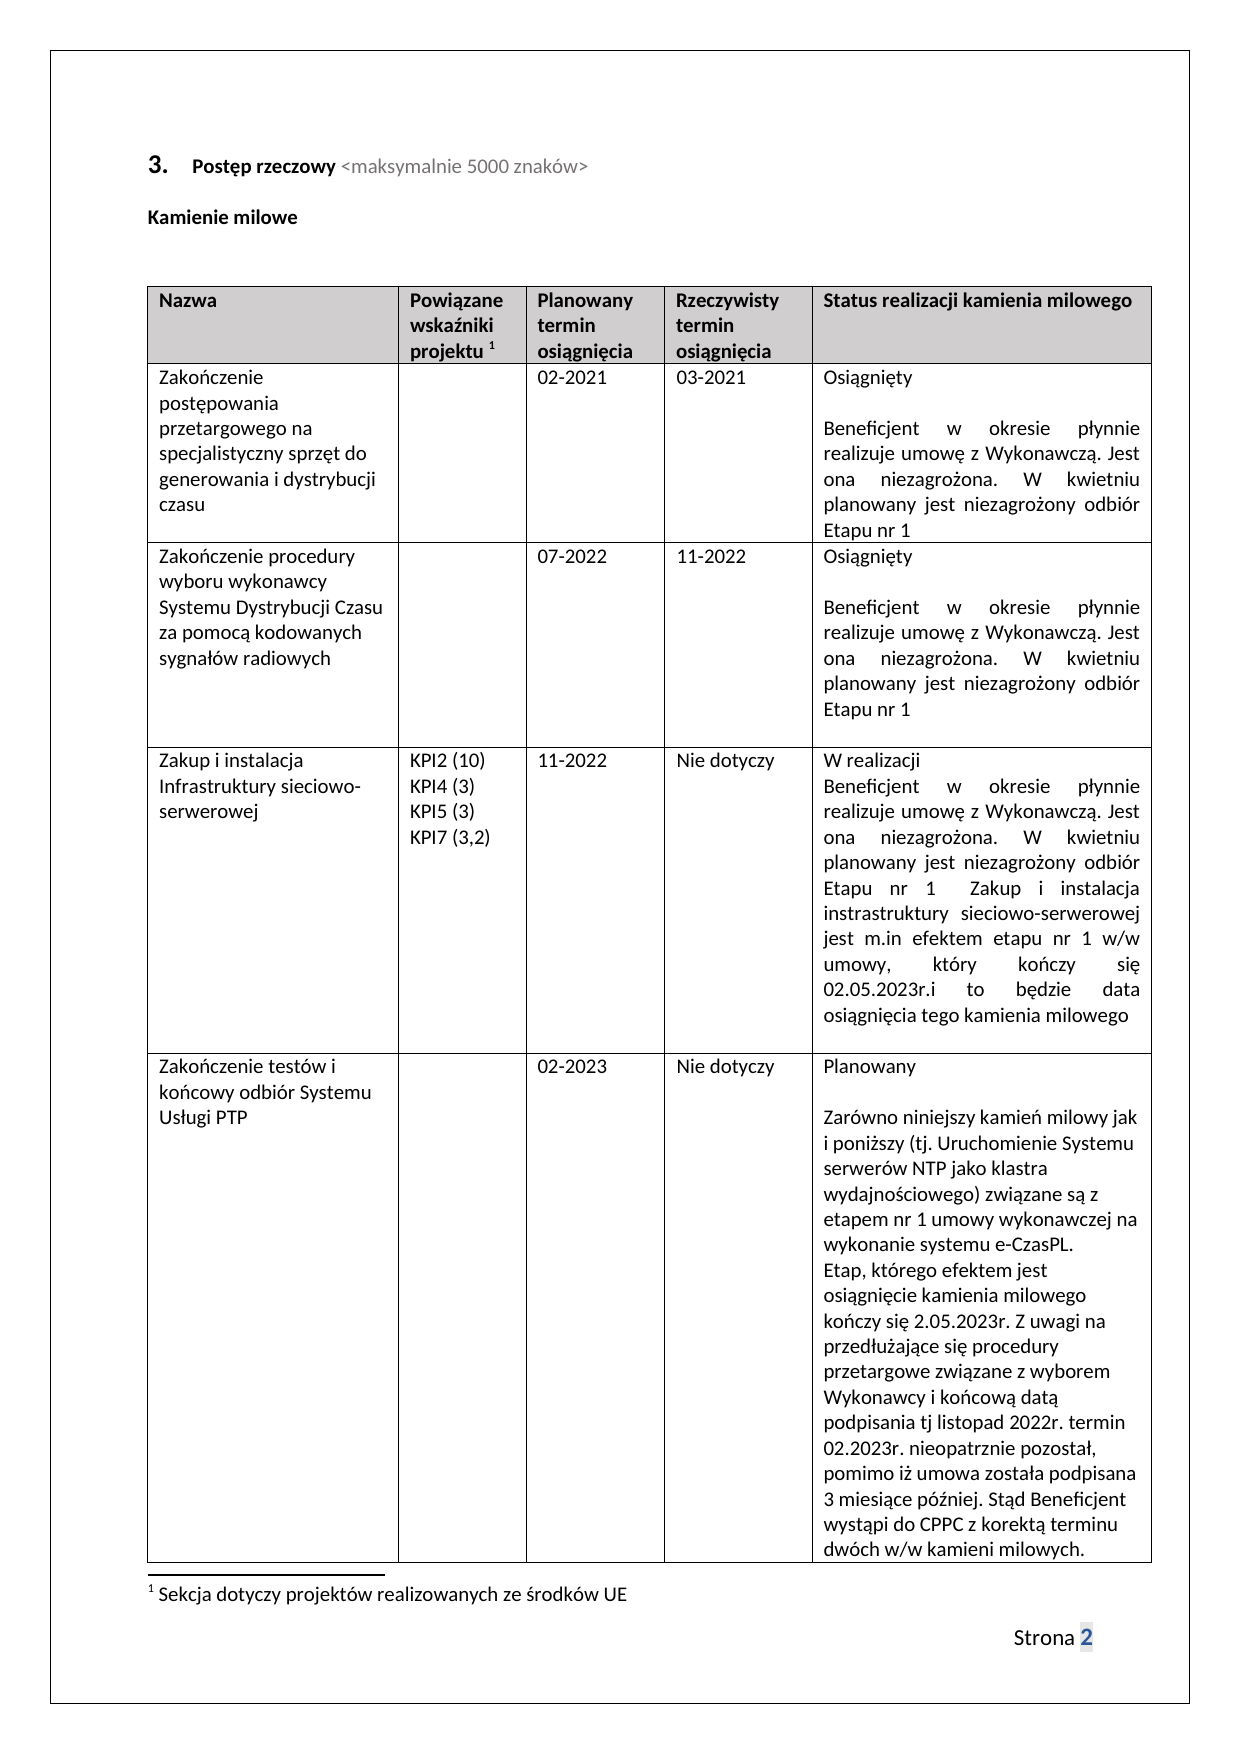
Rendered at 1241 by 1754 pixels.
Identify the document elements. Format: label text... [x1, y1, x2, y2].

table_cell Nie dotyczy [665, 748, 812, 1053]
table_cell 07-2022 [527, 543, 664, 747]
table_cell Zakończenie procedury wyboru wykonawcy Systemu Dystrybucji Czasu za pomocą kodowanych sygnałów radiowych [148, 543, 398, 747]
table_cell Osiągnięty Beneficjent w okresie płynnie realizuje umowę z Wykonawczą. Jest ona niezagrożona. W kwietniu planowany jest niezagrożony odbiór Etapu nr 1 [813, 543, 1151, 747]
table_cell KPI2 (10) KPI4 (3) KPI5 (3) KPI7 (3,2) [399, 748, 526, 1053]
table_header Powiązane wskaźniki projektu [399, 287, 526, 363]
table_cell [399, 364, 526, 542]
table_cell Zakup i instalacja Infrastruktury sieciowo-serwerowej [148, 748, 398, 1053]
table_cell 02-2023 [527, 1054, 664, 1562]
table_header Nazwa [148, 287, 398, 363]
table_cell 03-2021 [665, 364, 812, 542]
table_cell 11-2022 [665, 543, 812, 747]
table_cell Planowany Zarówno niniejszy kamień milowy jak i poniższy (tj. Uruchomienie Systemu serwerów NTP jako klastra wydajnościowego) związane są z etapem nr 1 umowy wykonawczej na wykonanie systemu e-CzasPL. Etap, którego efektem jest osiągnięcie kamienia milowego kończy się 2.05.2023r. Z uwagi na przedłużające się procedury przetargowe związane z wyborem Wykonawcy i końcową datą podpisania tj listopad 2022r. termin 02.2023r. nieopatrznie pozostał, pomimo iż umowa została podpisana 3 miesiące później. Stąd Beneficjent wystąpi do CPPC z korektą terminu dwóch w/w kamieni milowych. [813, 1054, 1151, 1562]
table_header Status realizacji kamienia milowego [813, 287, 1151, 363]
table_cell W realizacji Beneficjent w okresie płynnie realizuje umowę z Wykonawczą. Jest ona niezagrożona. W kwietniu planowany jest niezagrożony odbiór Etapu nr 1 Zakup i instalacja instrastruktury sieciowo-serwerowej jest m.in efektem etapu nr 1 w/w umowy, który kończy się 02.05.2023r.i to będzie data osiągnięcia tego kamienia milowego [813, 748, 1151, 1053]
table_cell 02-2021 [527, 364, 664, 542]
table_cell [399, 543, 526, 747]
table_cell Nie dotyczy [665, 1054, 812, 1562]
table_cell [399, 1054, 526, 1562]
table_cell Osiągnięty Beneficjent w okresie płynnie realizuje umowę z Wykonawczą. Jest ona niezagrożona. W kwietniu planowany jest niezagrożony odbiór Etapu nr 1 [813, 364, 1151, 542]
table_cell Zakończenie postępowania przetargowego na specjalistyczny sprzęt do generowania i dystrybucji czasu [148, 364, 398, 542]
table_header Planowany termin osiągnięcia [527, 287, 664, 363]
subtitle Postęp rzeczowy <maksymalnie 5000 znaków> [148, 147, 1093, 181]
table_cell Zakończenie testów i końcowy odbiór Systemu Usługi PTP [148, 1054, 398, 1562]
table_header Rzeczywisty termin osiągnięcia [665, 287, 812, 363]
table_cell 11-2022 [527, 748, 664, 1053]
text Kamienie milowe [148, 204, 1093, 229]
